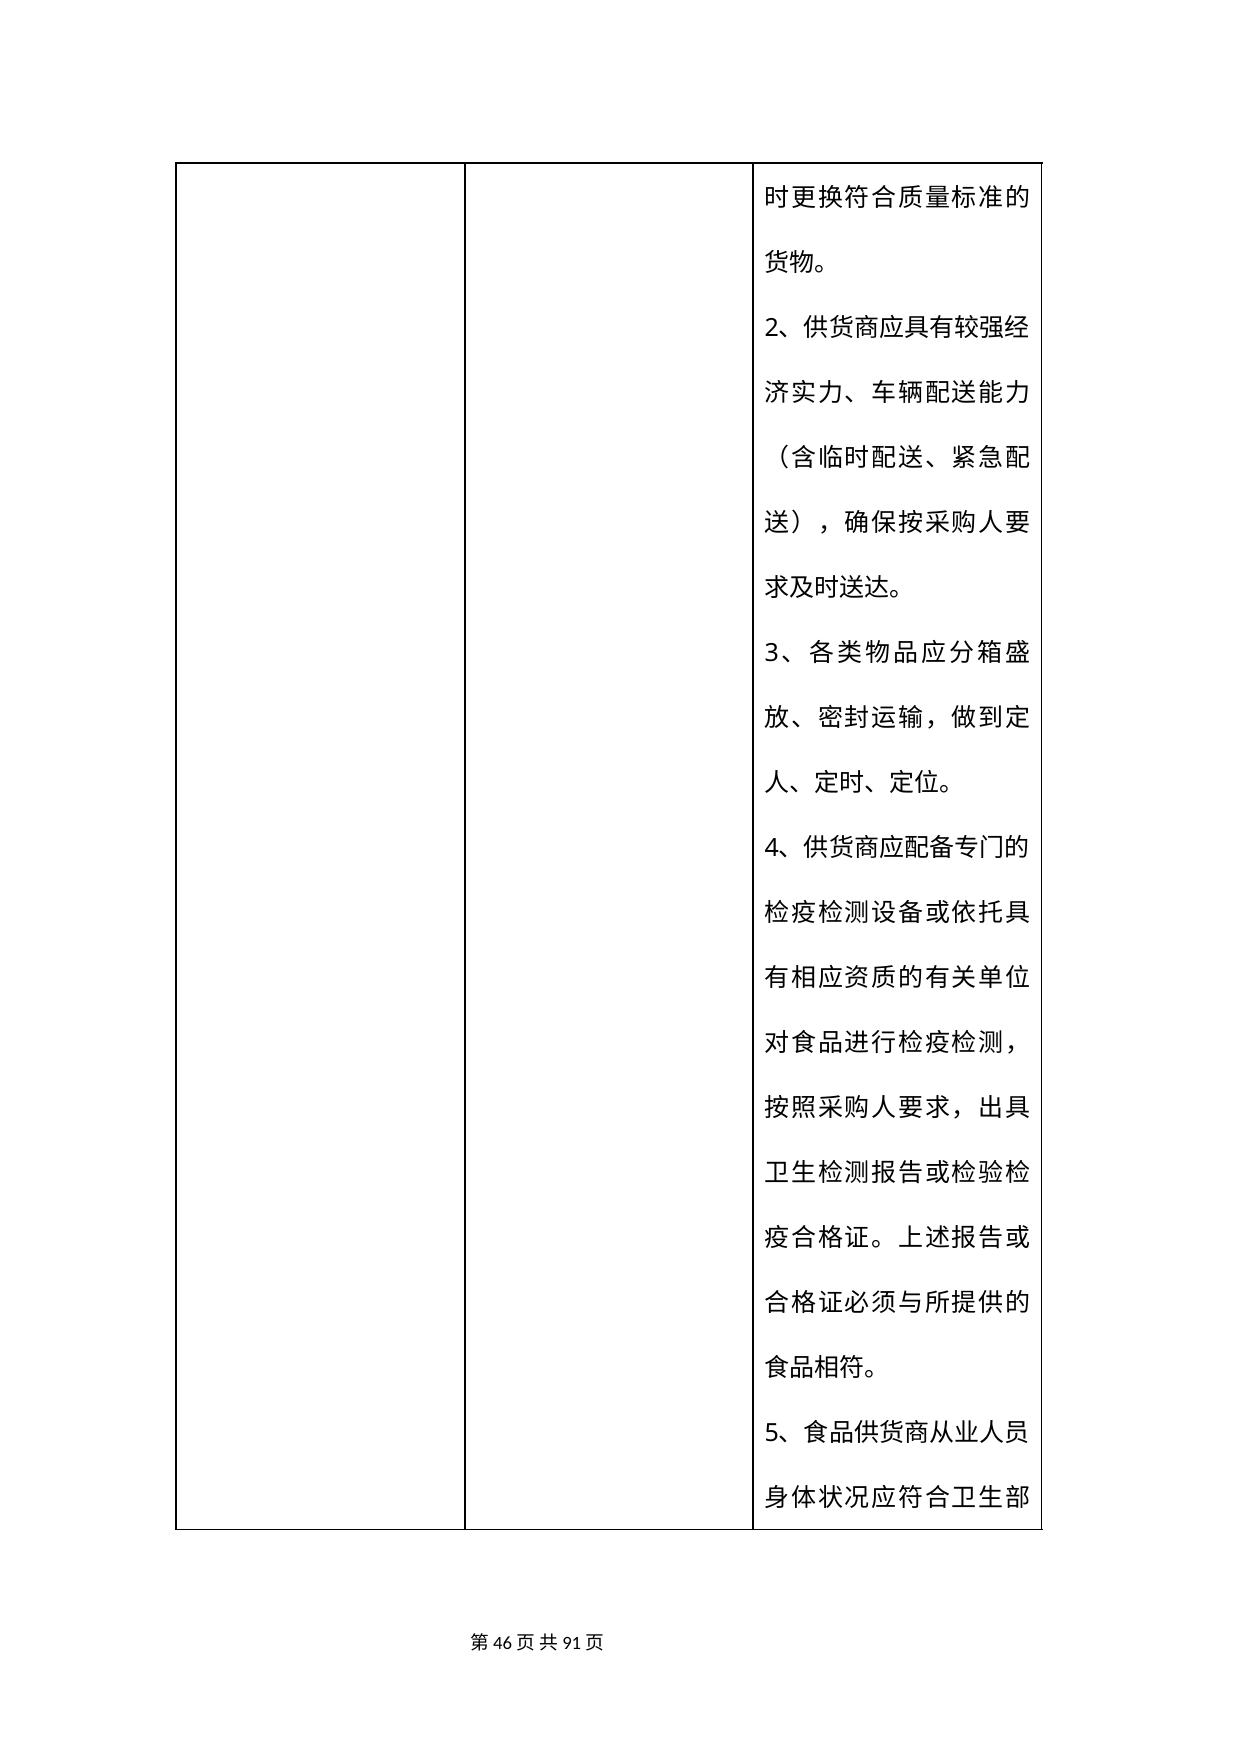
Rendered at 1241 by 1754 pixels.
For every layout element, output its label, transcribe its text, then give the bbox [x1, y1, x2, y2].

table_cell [754, 164, 1041, 1528]
table_cell 1 [177, 164, 464, 1528]
table_cell [466, 164, 752, 1528]
